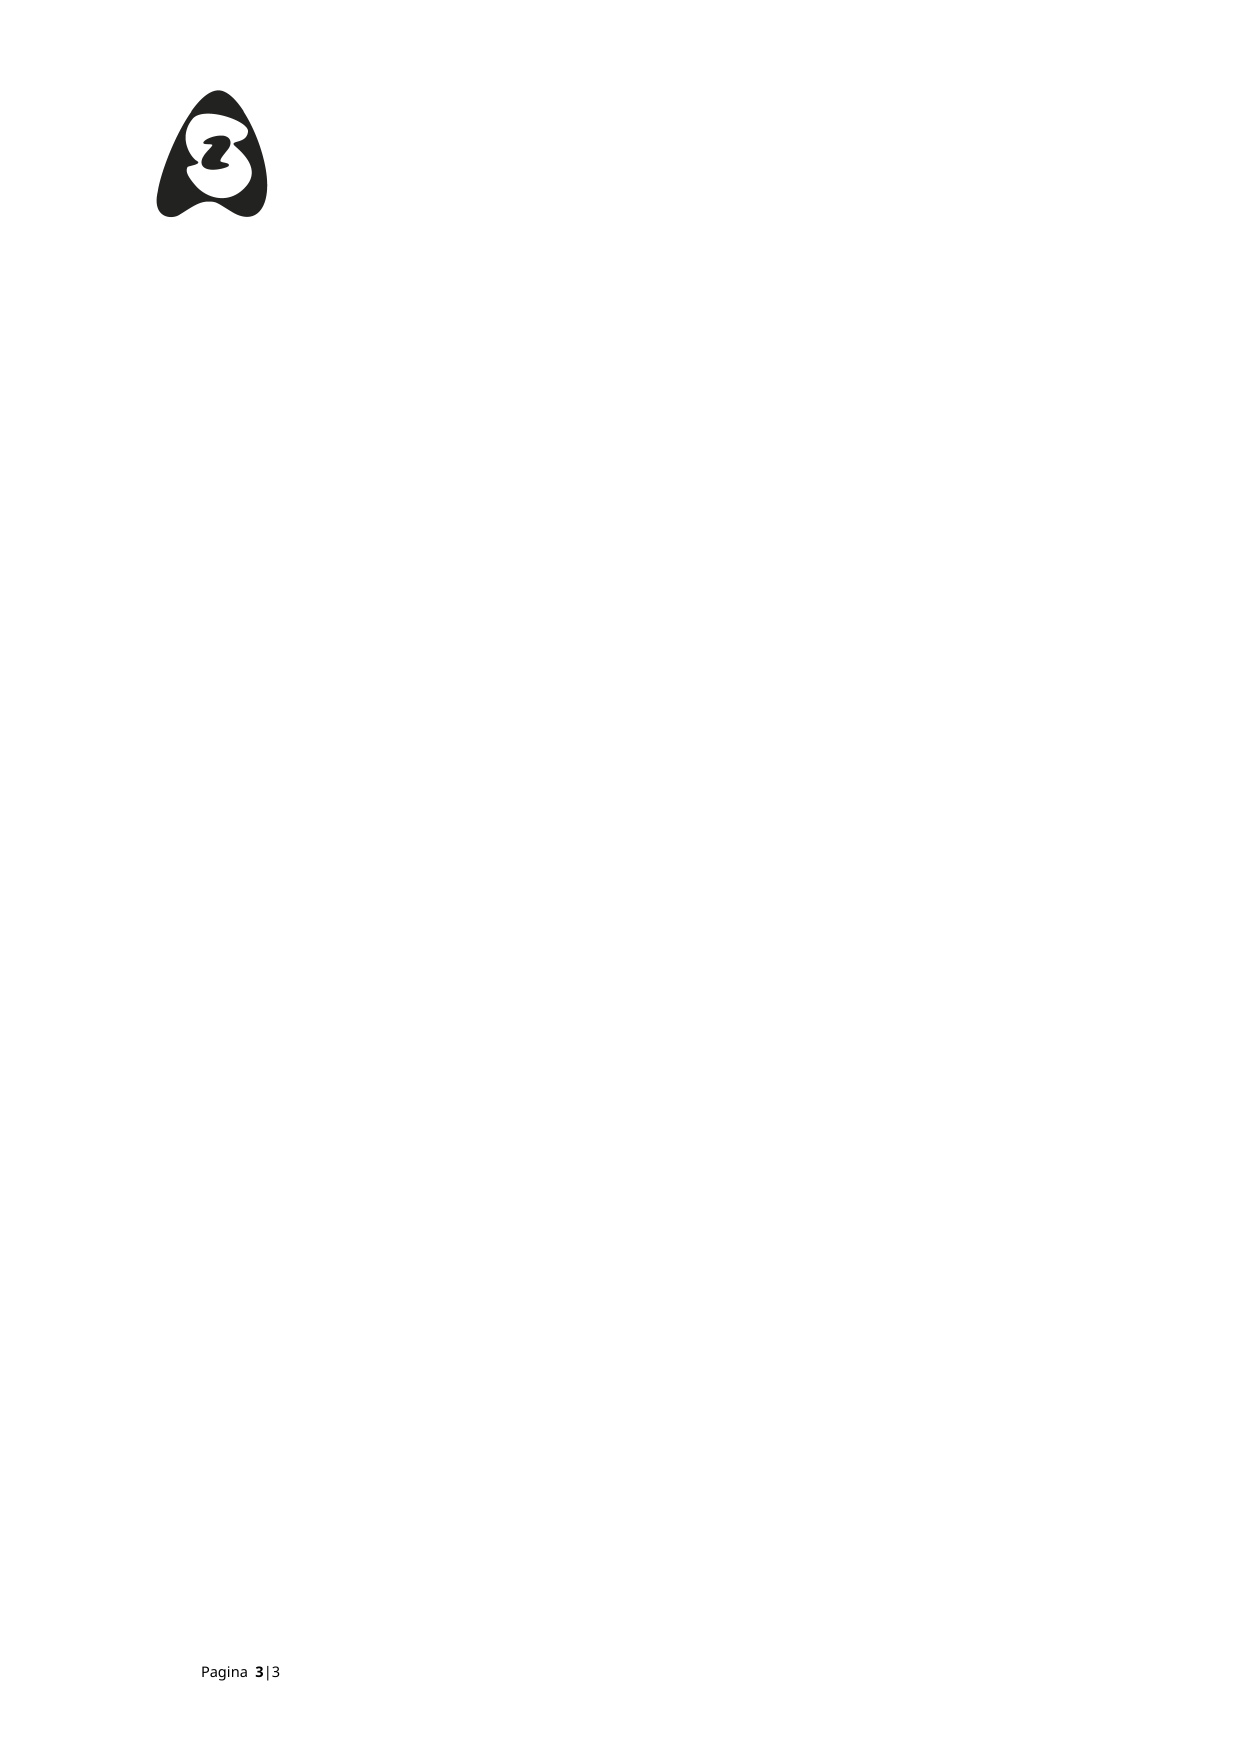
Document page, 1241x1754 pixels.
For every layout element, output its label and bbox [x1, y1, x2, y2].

picture [0, 0, 1241, 224]
